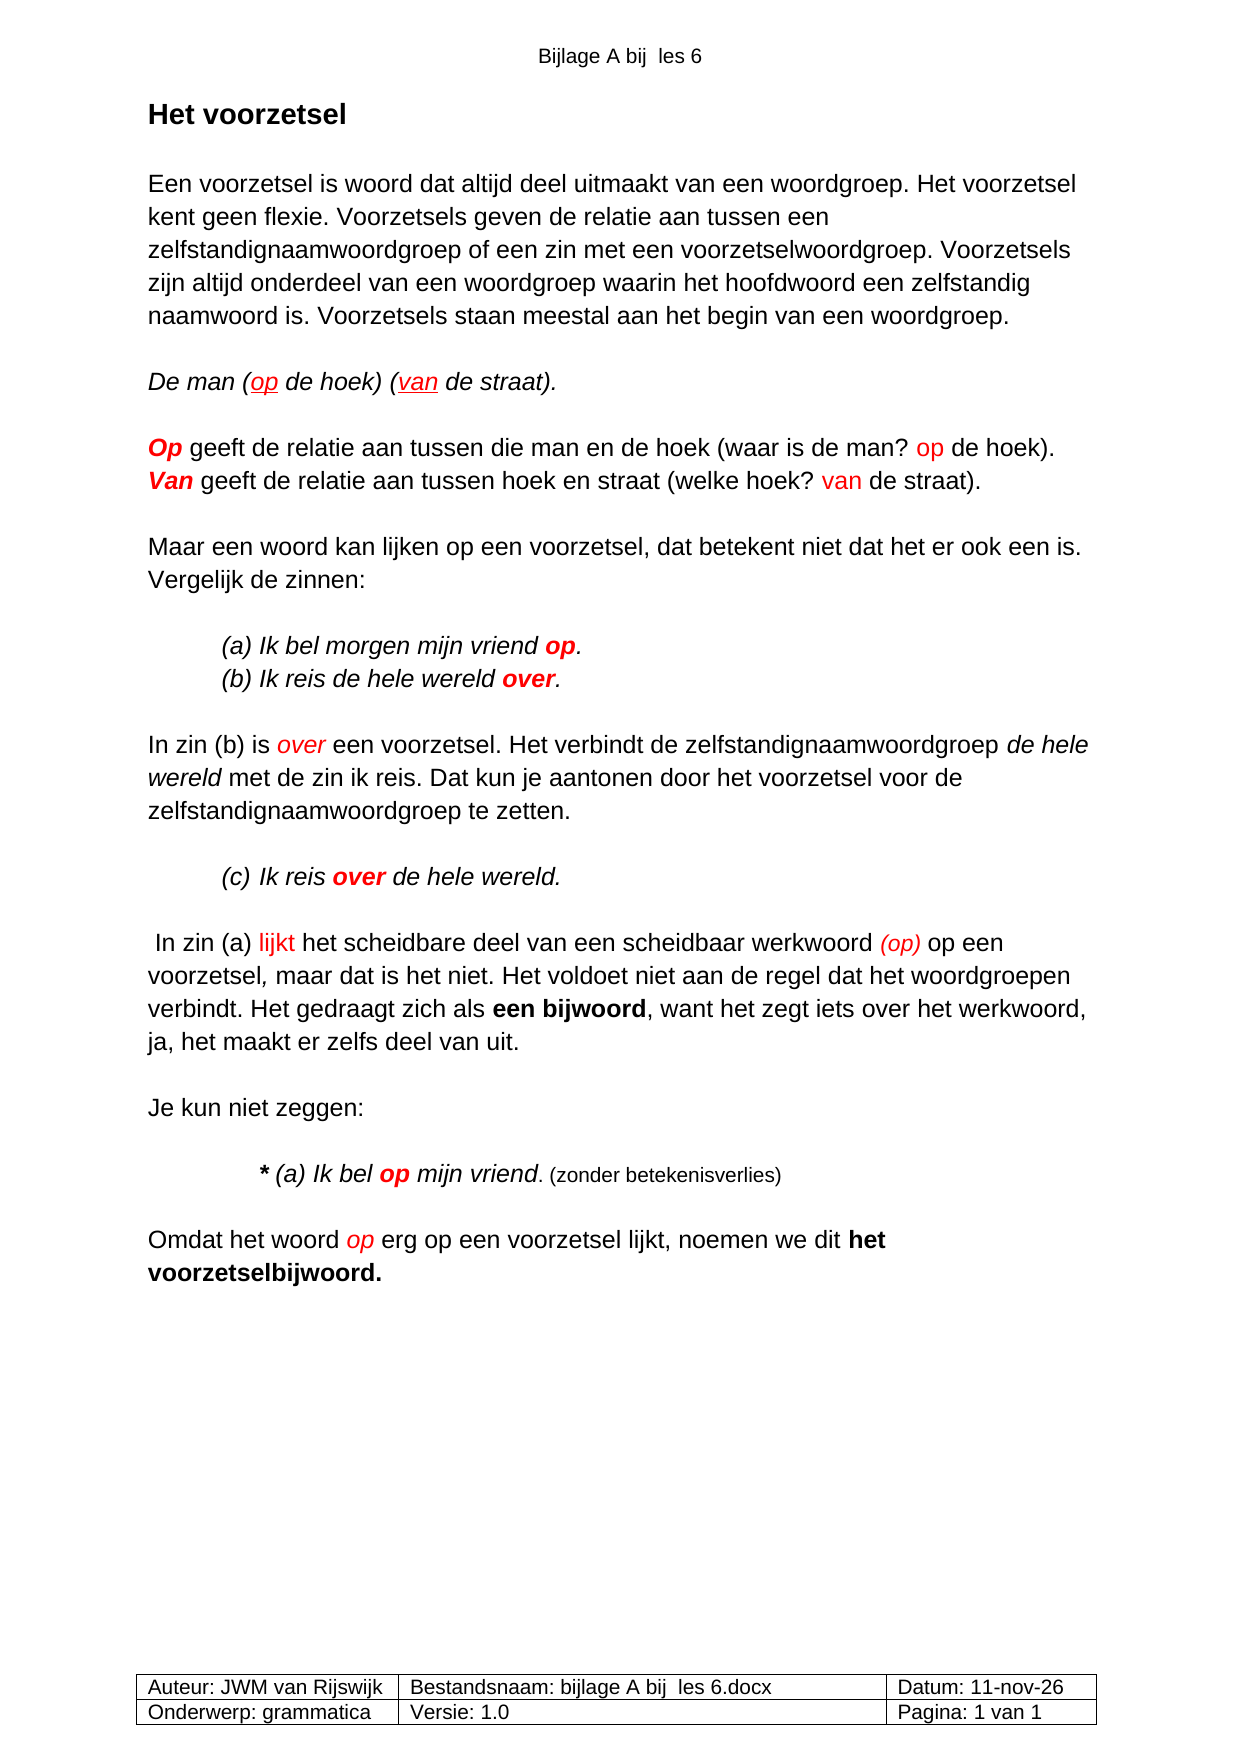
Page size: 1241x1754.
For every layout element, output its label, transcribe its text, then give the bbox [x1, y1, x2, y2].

text Een voorzetsel is woord dat altijd deel uitmaakt van een woordgroep. Het voorzetsel kent geen flexie. Voorzetsels geven de relatie aan tussen een zelfstandignaamwoordgroep of een zin met een voorzetselwoordgroep. Voorzetsels zijn altijd onderdeel van een woordgroep waarin het hoofdwoord een zelfstandig naamwoord is. Voorzetsels staan meestal aan het begin van een woordgroep. [148, 169, 1093, 329]
text Omdat het woord op erg op een voorzetsel lijkt, noemen we dit het voorzetselbijwoord. [148, 1225, 1093, 1287]
text Je kun niet zeggen: [148, 1093, 1093, 1122]
text De man (op de hoek) (van de straat). [148, 367, 1093, 396]
text In zin (a) lijkt het scheidbare deel van een scheidbaar werkwoord (op) op een voorzetsel, maar dat is het niet. Het voldoet niet aan de regel dat het woordgroepen verbindt. Het gedraagt zich als een bijwoord, want het zegt iets over het werkwoord, ja, het maakt er zelfs deel van uit. [148, 928, 1093, 1056]
list * (a) Ik bel op mijn vriend. (zonder betekenisverlies) [258, 1159, 1093, 1188]
text Maar een woord kan lijken op een voorzetsel, dat betekent niet dat het er ook een is. Vergelijk de zinnen: [148, 532, 1093, 594]
text Het voorzetsel [148, 97, 1093, 131]
text Op geeft de relatie aan tussen die man en de hoek (waar is de man? op de hoek). [148, 433, 1093, 462]
list Ik reis over de hele wereld. [221, 862, 1093, 891]
list Ik reis de hele wereld over. [221, 664, 1093, 693]
text Van geeft de relatie aan tussen hoek en straat (welke hoek? van de straat). [148, 466, 1093, 494]
text In zin (b) is over een voorzetsel. Het verbindt de zelfstandignaamwoordgroep de hele wereld met de zin ik reis. Dat kun je aantonen door het voorzetsel voor de zelfstandignaamwoordgroep te zetten. [148, 730, 1093, 825]
list Ik bel morgen mijn vriend op. [221, 631, 1093, 660]
